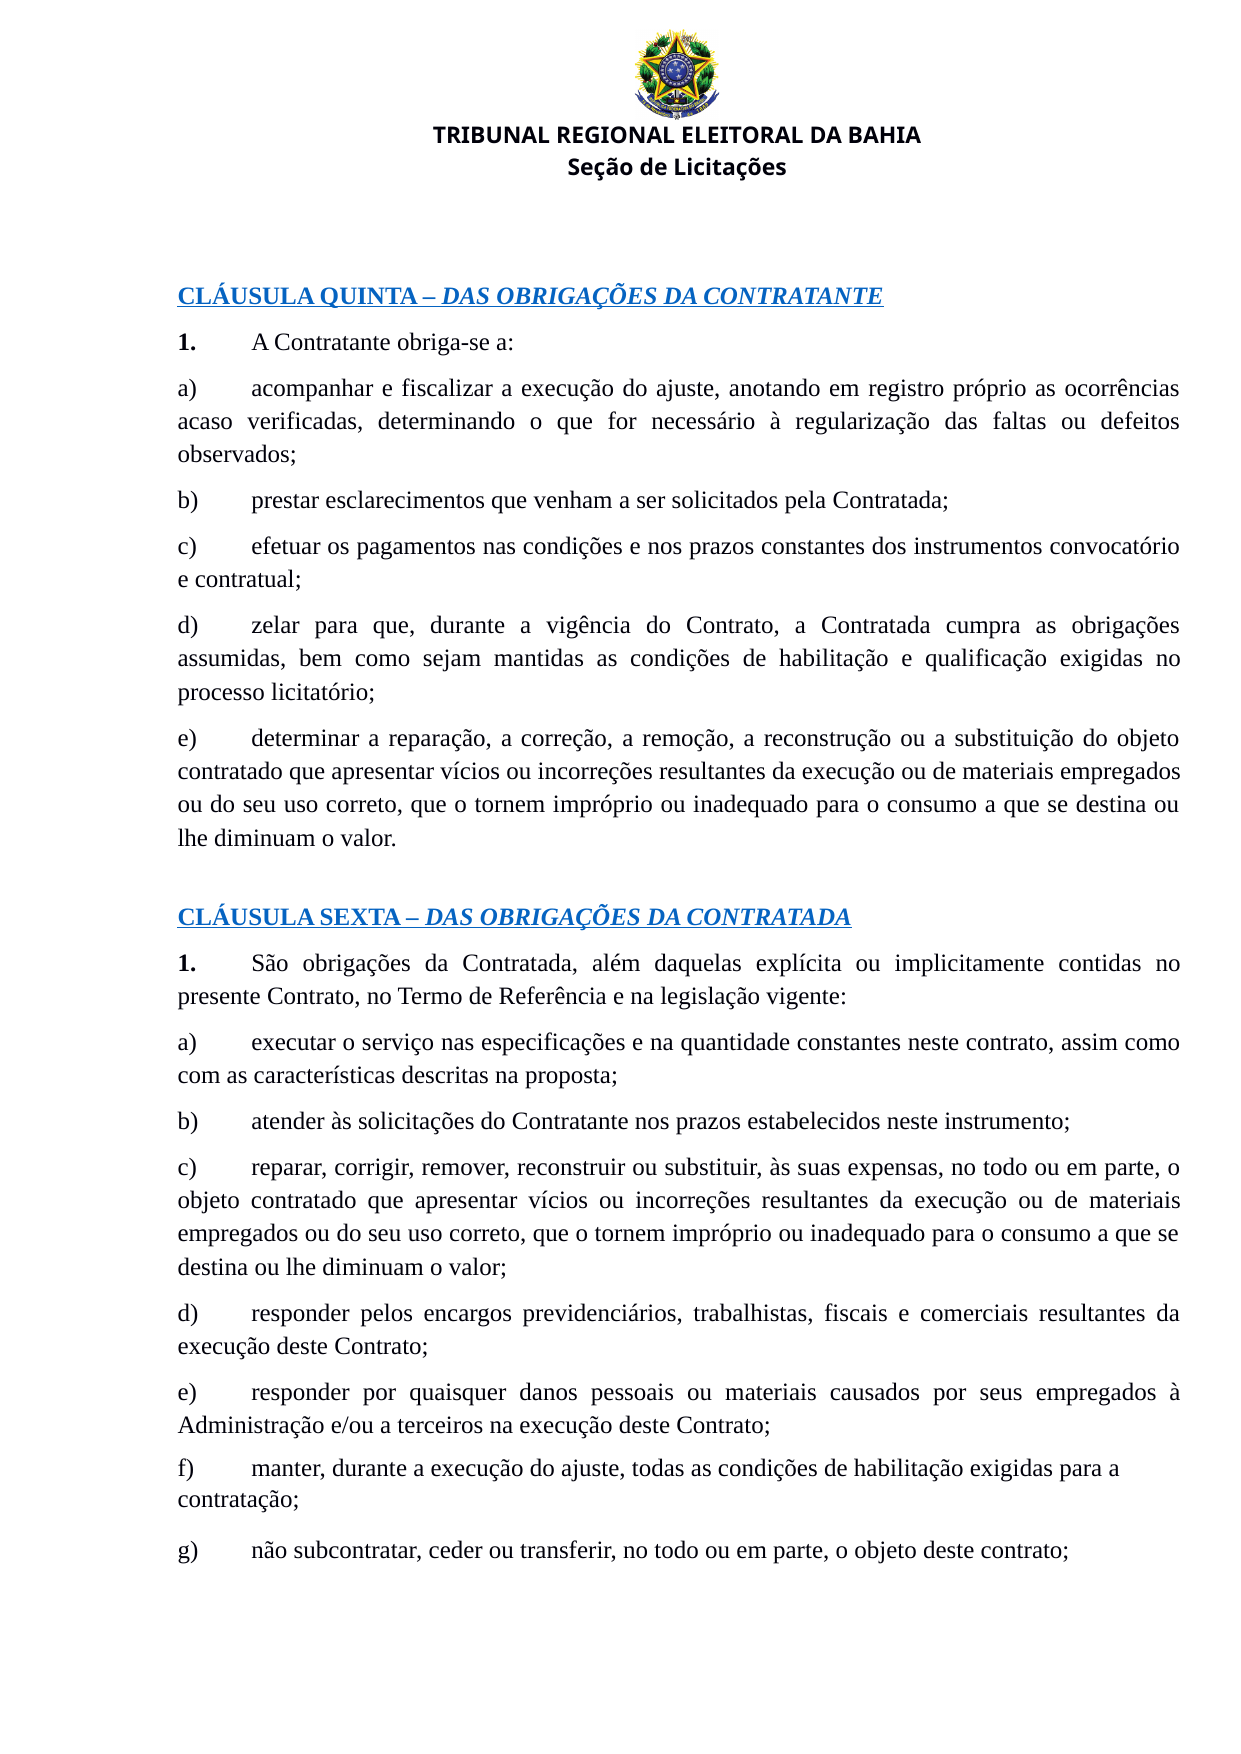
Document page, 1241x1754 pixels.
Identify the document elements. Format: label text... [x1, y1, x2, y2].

text f) manter, durante a execução do ajuste, todas as condições de habilitação exigidas para a contratação; [177, 1453, 1181, 1512]
text e) determinar a reparação, a correção, a remoção, a reconstrução ou a substituição do objeto contratado que apresentar vícios ou incorreções resultantes da execução ou de materiais empregados ou do seu uso correto, que o tornem impróprio ou inadequado para o consumo a que se destina ou lhe diminuam o valor. [177, 719, 1181, 853]
text c) efetuar os pagamentos nas condições e nos prazos constantes dos instrumentos convocatório e contratual; [177, 528, 1181, 594]
text e) responder por quaisquer danos pessoais ou materiais causados por seus empregados à Administração e/ou a terceiros na execução deste Contrato; [177, 1373, 1181, 1440]
text a) acompanhar e fiscalizar a execução do ajuste, anotando em registro próprio as ocorrências acaso verificadas, determinando o que for necessário à regularização das faltas ou defeitos observados; [177, 369, 1181, 469]
text b) prestar esclarecimentos que venham a ser solicitados pela Contratada; [177, 482, 1181, 515]
text c) reparar, corrigir, remover, reconstruir ou substituir, às suas expensas, no todo ou em parte, o objeto contratado que apresentar vícios ou incorreções resultantes da execução ou de materiais empregados ou do seu uso correto, que o tornem impróprio ou inadequado para o consumo a que se destina ou lhe diminuam o valor; [177, 1148, 1181, 1282]
text d) zelar para que, durante a vigência do Contrato, a Contratada cumpra as obrigações assumidas, bem como sejam mantidas as condições de habilitação e qualificação exigidas no processo licitatório; [177, 607, 1181, 707]
text d) responder pelos encargos previdenciários, trabalhistas, fiscais e comerciais resultantes da execução deste Contrato; [177, 1294, 1181, 1361]
text g) não subcontratar, ceder ou transferir, no todo ou em parte, o objeto deste contrato; [177, 1531, 1181, 1565]
text CLÁUSULA SEXTA – DAS OBRIGAÇÕES DA CONTRATADA [177, 898, 1181, 932]
text 1. A Contratante obriga-se a: [177, 323, 1181, 357]
text CLÁUSULA QUINTA – DAS OBRIGAÇÕES DA CONTRATANTE [177, 278, 1181, 311]
text a) executar o serviço nas especificações e na quantidade constantes neste contrato, assim como com as características descritas na proposta; [177, 1023, 1181, 1090]
text 1. São obrigações da Contratada, além daquelas explícita ou implicitamente contidas no presente Contrato, no Termo de Referência e na legislação vigente: [177, 944, 1181, 1011]
text b) atender às solicitações do Contratante nos prazos estabelecidos neste instrumento; [177, 1103, 1181, 1136]
